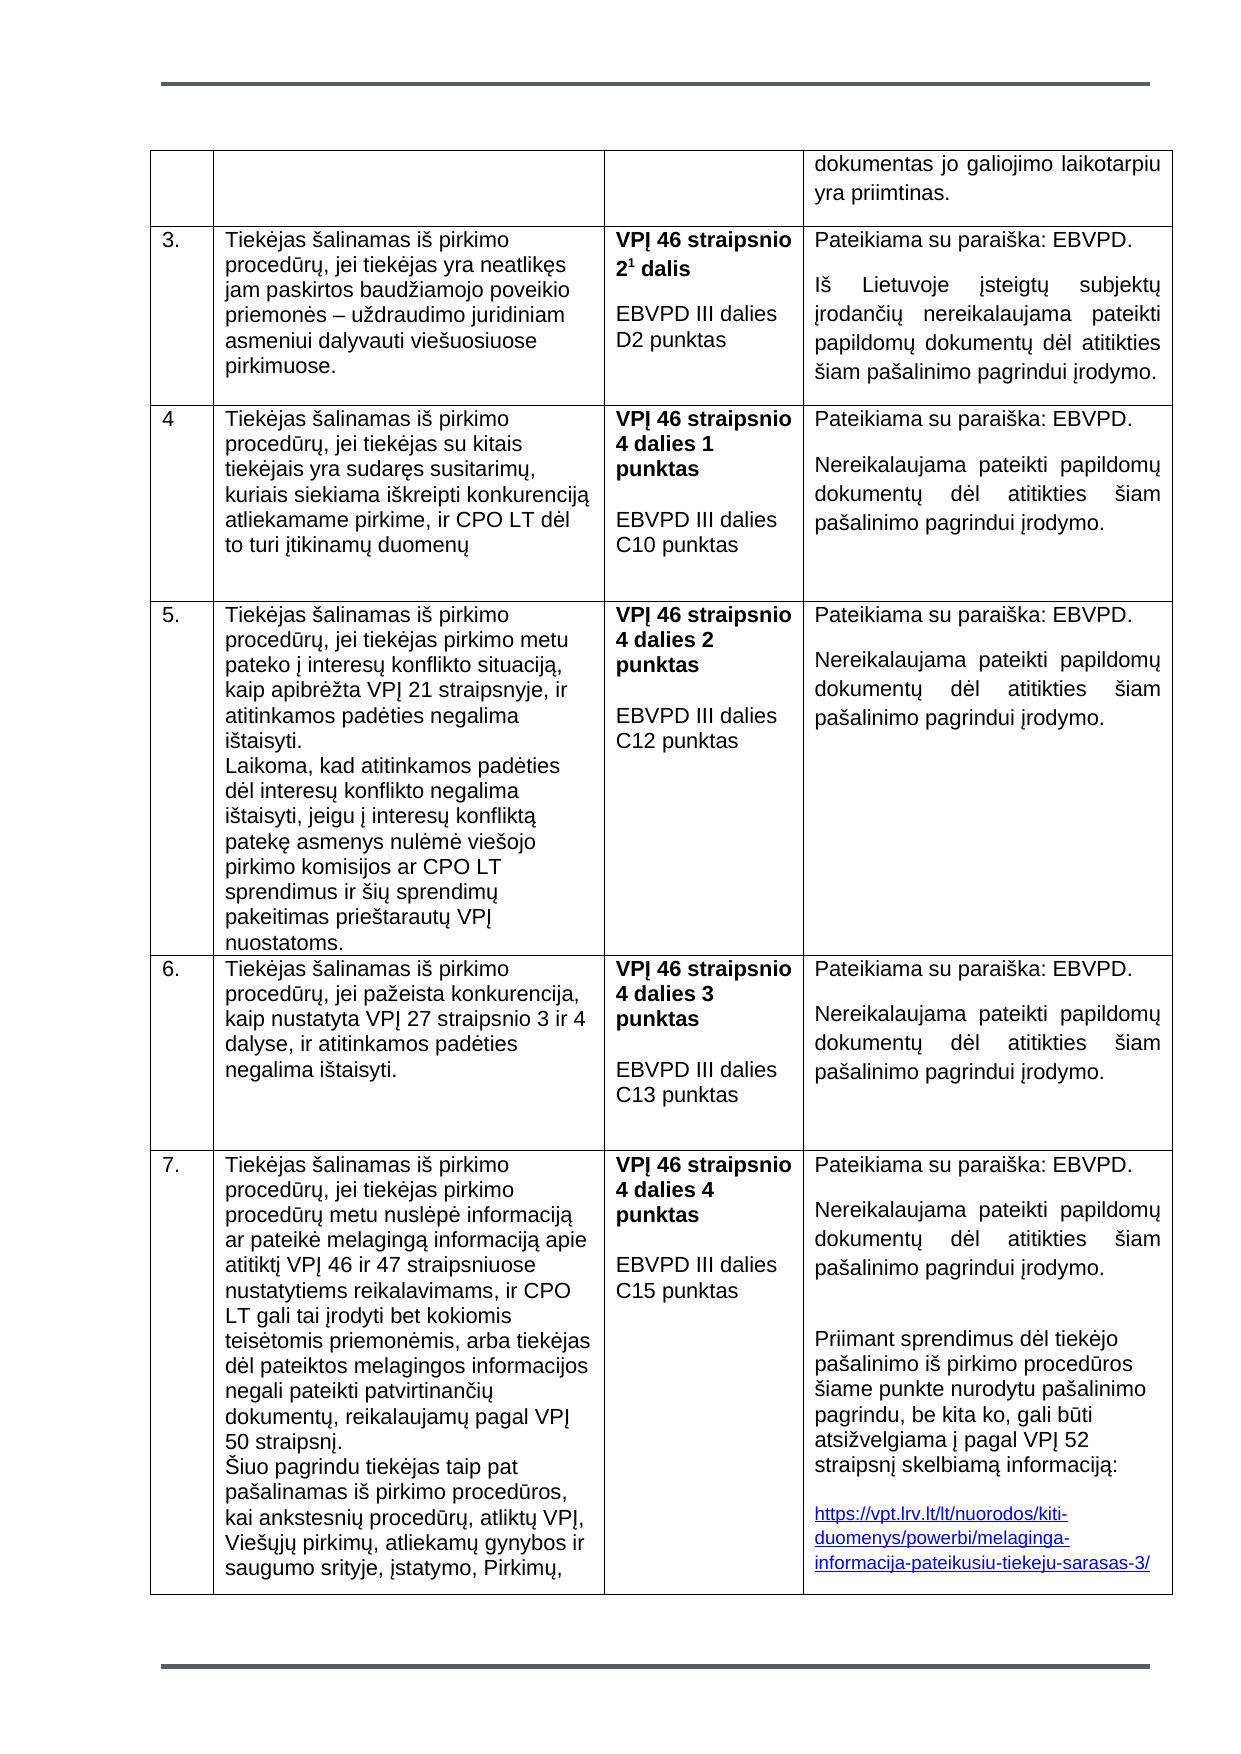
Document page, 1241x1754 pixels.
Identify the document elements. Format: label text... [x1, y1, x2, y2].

table_cell Tiekėjas šalinamas iš pirkimo procedūrų, jei tiekėjas yra neatlikęs jam paskirtos baudžiamojo poveikio priemonės – uždraudimo juridiniam asmeniui dalyvauti viešuosiuose pirkimuose. [214, 227, 604, 405]
table_cell VPĮ 46 straipsnio 4 dalies 1 punktas EBVPD III dalies C10 punktas [605, 406, 803, 601]
table_cell VPĮ 46 straipsnio 4 dalies 3 punktas EBVPD III dalies C13 punktas [605, 956, 803, 1150]
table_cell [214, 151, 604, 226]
table_cell 4 [151, 406, 213, 601]
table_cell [605, 151, 803, 226]
table_cell Pateikiama su paraiška: EBVPD. Nereikalaujama pateikti papildomų dokumentų dėl atitikties šiam pašalinimo pagrindui įrodymo. [804, 956, 1172, 1150]
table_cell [605, 1151, 803, 1594]
table_cell VPĮ 46 straipsnio 21 dalis EBVPD III dalies D2 punktas [605, 227, 803, 405]
table_cell Pateikiama su paraiška: EBVPD. Iš Lietuvoje įsteigtų subjektų įrodančių nereikalaujama pateikti papildomų dokumentų dėl atitikties šiam pašalinimo pagrindui įrodymo. [804, 227, 1172, 405]
table_cell Tiekėjas šalinamas iš pirkimo procedūrų, jei pažeista konkurencija, kaip nustatyta VPĮ 27 straipsnio 3 ir 4 dalyse, ir atitinkamos padėties negalima ištaisyti. [214, 956, 604, 1150]
table_cell Tiekėjas šalinamas iš pirkimo procedūrų, jei tiekėjas su kitais tiekėjais yra sudaręs susitarimų, kuriais siekiama iškreipti konkurenciją atliekamame pirkime, ir CPO LT dėl to turi įtikinamų duomenų [214, 406, 604, 601]
table_cell 2. [151, 151, 213, 226]
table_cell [804, 1151, 1172, 1594]
table_cell VPĮ 46 straipsnio 4 dalies 2 punktas EBVPD III dalies C12 punktas [605, 602, 803, 954]
table_cell 3. [151, 227, 213, 405]
table_cell 7. [151, 1151, 213, 1594]
table_cell Tiekėjas šalinamas iš pirkimo procedūrų, jei tiekėjas pirkimo metu pateko į interesų konflikto situaciją, kaip apibrėžta VPĮ 21 straipsnyje, ir atitinkamos padėties negalima ištaisyti. Laikoma, kad atitinkamos padėties dėl interesų konflikto negalima ištaisyti, jeigu į interesų konfliktą patekę asmenys nulėmė viešojo pirkimo komisijos ar CPO LT sprendimus ir šių sprendimų pakeitimas prieštarautų VPĮ nuostatoms. [214, 602, 604, 954]
table_cell Pateikiama su paraiška: EBVPD. Nereikalaujama pateikti papildomų dokumentų dėl atitikties šiam pašalinimo pagrindui įrodymo. [804, 406, 1172, 601]
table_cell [214, 1151, 604, 1594]
table_cell Pateikiama su paraiška: EBVPD. Nereikalaujama pateikti papildomų dokumentų dėl atitikties šiam pašalinimo pagrindui įrodymo. [804, 602, 1172, 954]
table_cell 6. [151, 956, 213, 1150]
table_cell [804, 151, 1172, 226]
table_cell 5. [151, 602, 213, 954]
